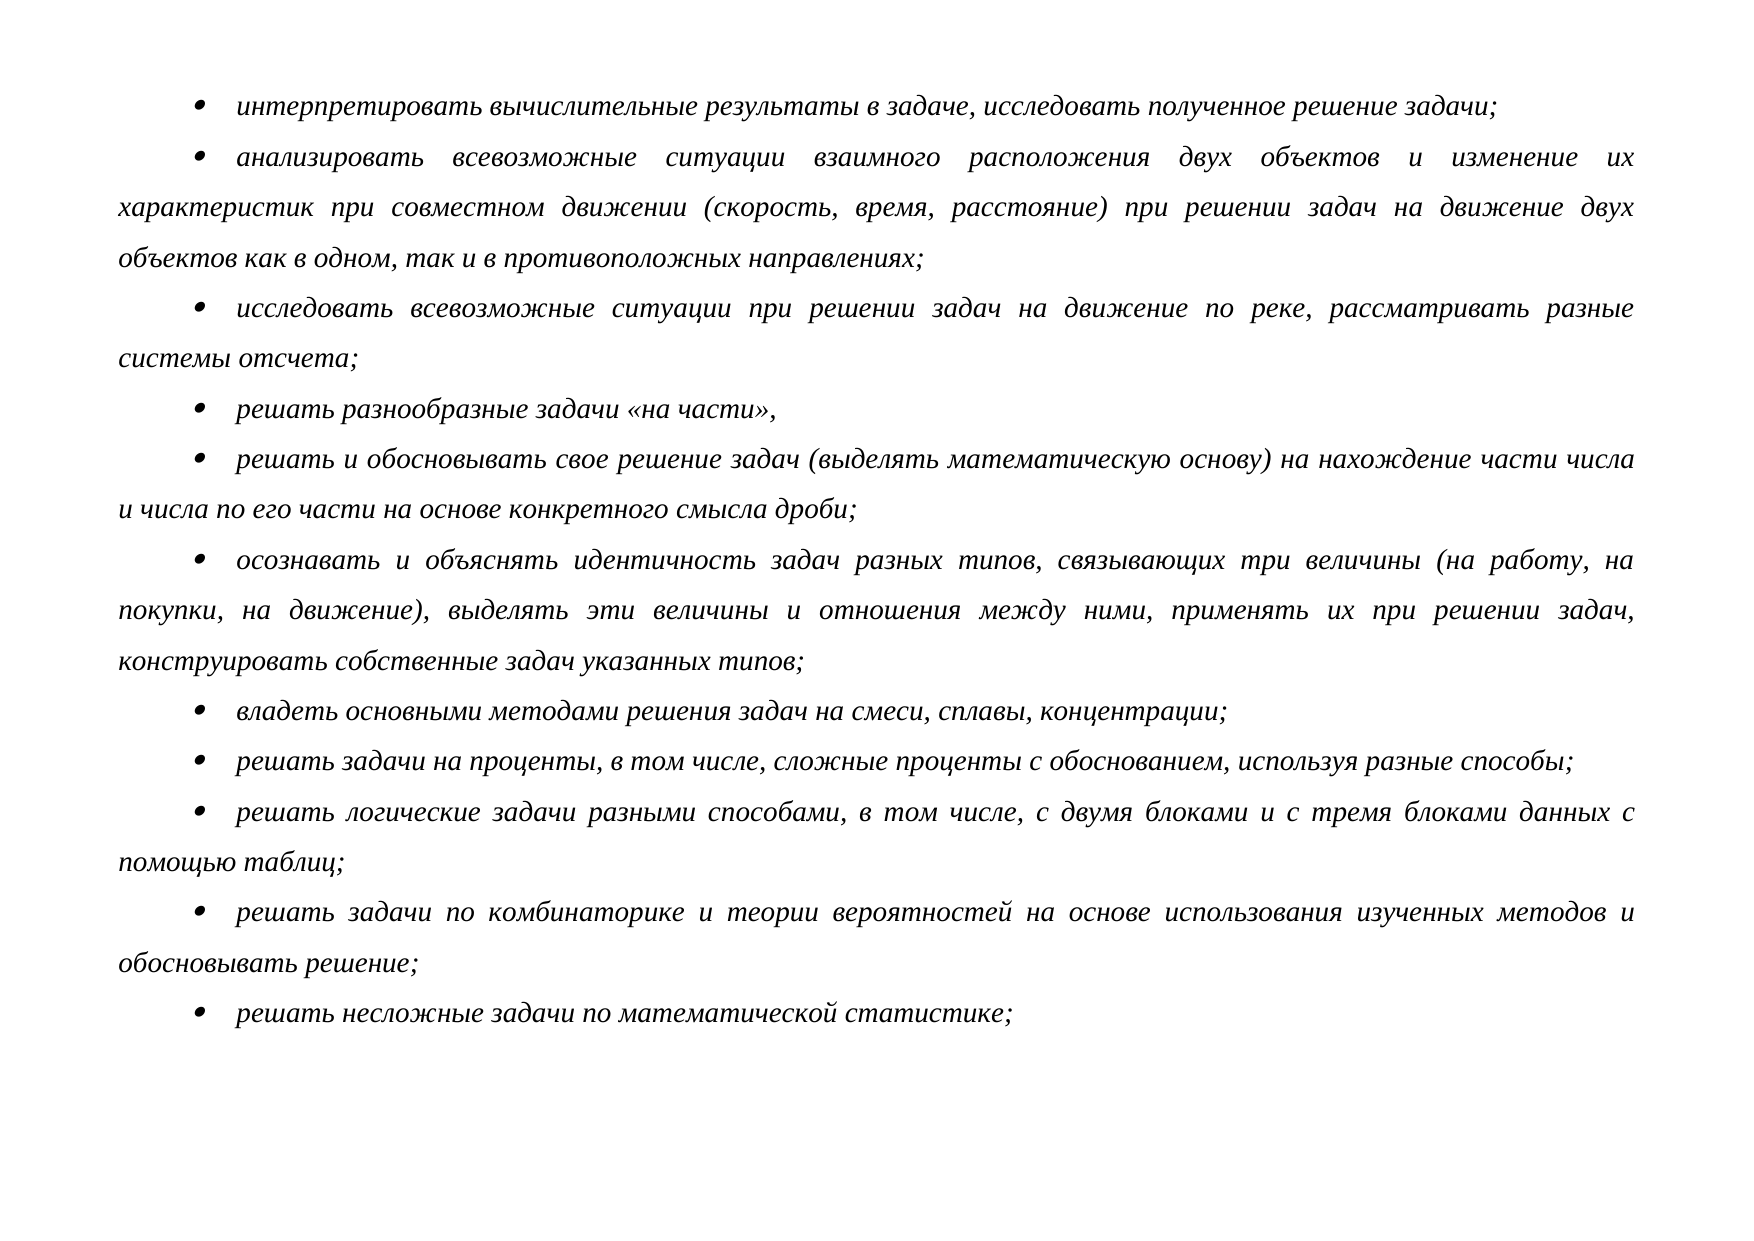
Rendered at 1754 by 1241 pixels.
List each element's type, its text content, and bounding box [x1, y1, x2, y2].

list осознавать и объяснять идентичность задач разных типов, связывающих три величины (на работу, на покупки, на движение), выделять эти величины и отношения между ними, применять их при решении задач, конструировать собственные задач указанных типов; [118, 542, 1636, 676]
list решать и обосновывать свое решение задач (выделять математическую основу) на нахождение части числа и числа по его части на основе конкретного смысла дроби; [118, 441, 1636, 525]
list интерпретировать вычислительные результаты в задаче, исследовать полученное решение задачи; [118, 88, 1636, 122]
list анализировать всевозможные ситуации взаимного расположения двух объектов и изменение их характеристик при совместном движении (скорость, время, расстояние) при решении задач на движение двух объектов как в одном, так и в противоположных направлениях; [118, 139, 1636, 273]
list решать несложные задачи по математической статистике; [118, 995, 1636, 1029]
list решать задачи на проценты, в том числе, сложные проценты с обоснованием, используя разные способы; [118, 743, 1636, 777]
list решать разнообразные задачи «на части», [118, 391, 1636, 424]
list решать логические задачи разными способами, в том числе, с двумя блоками и с тремя блоками данных с помощью таблиц; [118, 794, 1636, 878]
list владеть основными методами решения задач на смеси, сплавы, концентрации; [118, 693, 1636, 727]
list исследовать всевозможные ситуации при решении задач на движение по реке, рассматривать разные системы отсчета; [118, 290, 1636, 374]
list решать задачи по комбинаторике и теории вероятностей на основе использования изученных методов и обосновывать решение; [118, 894, 1636, 978]
